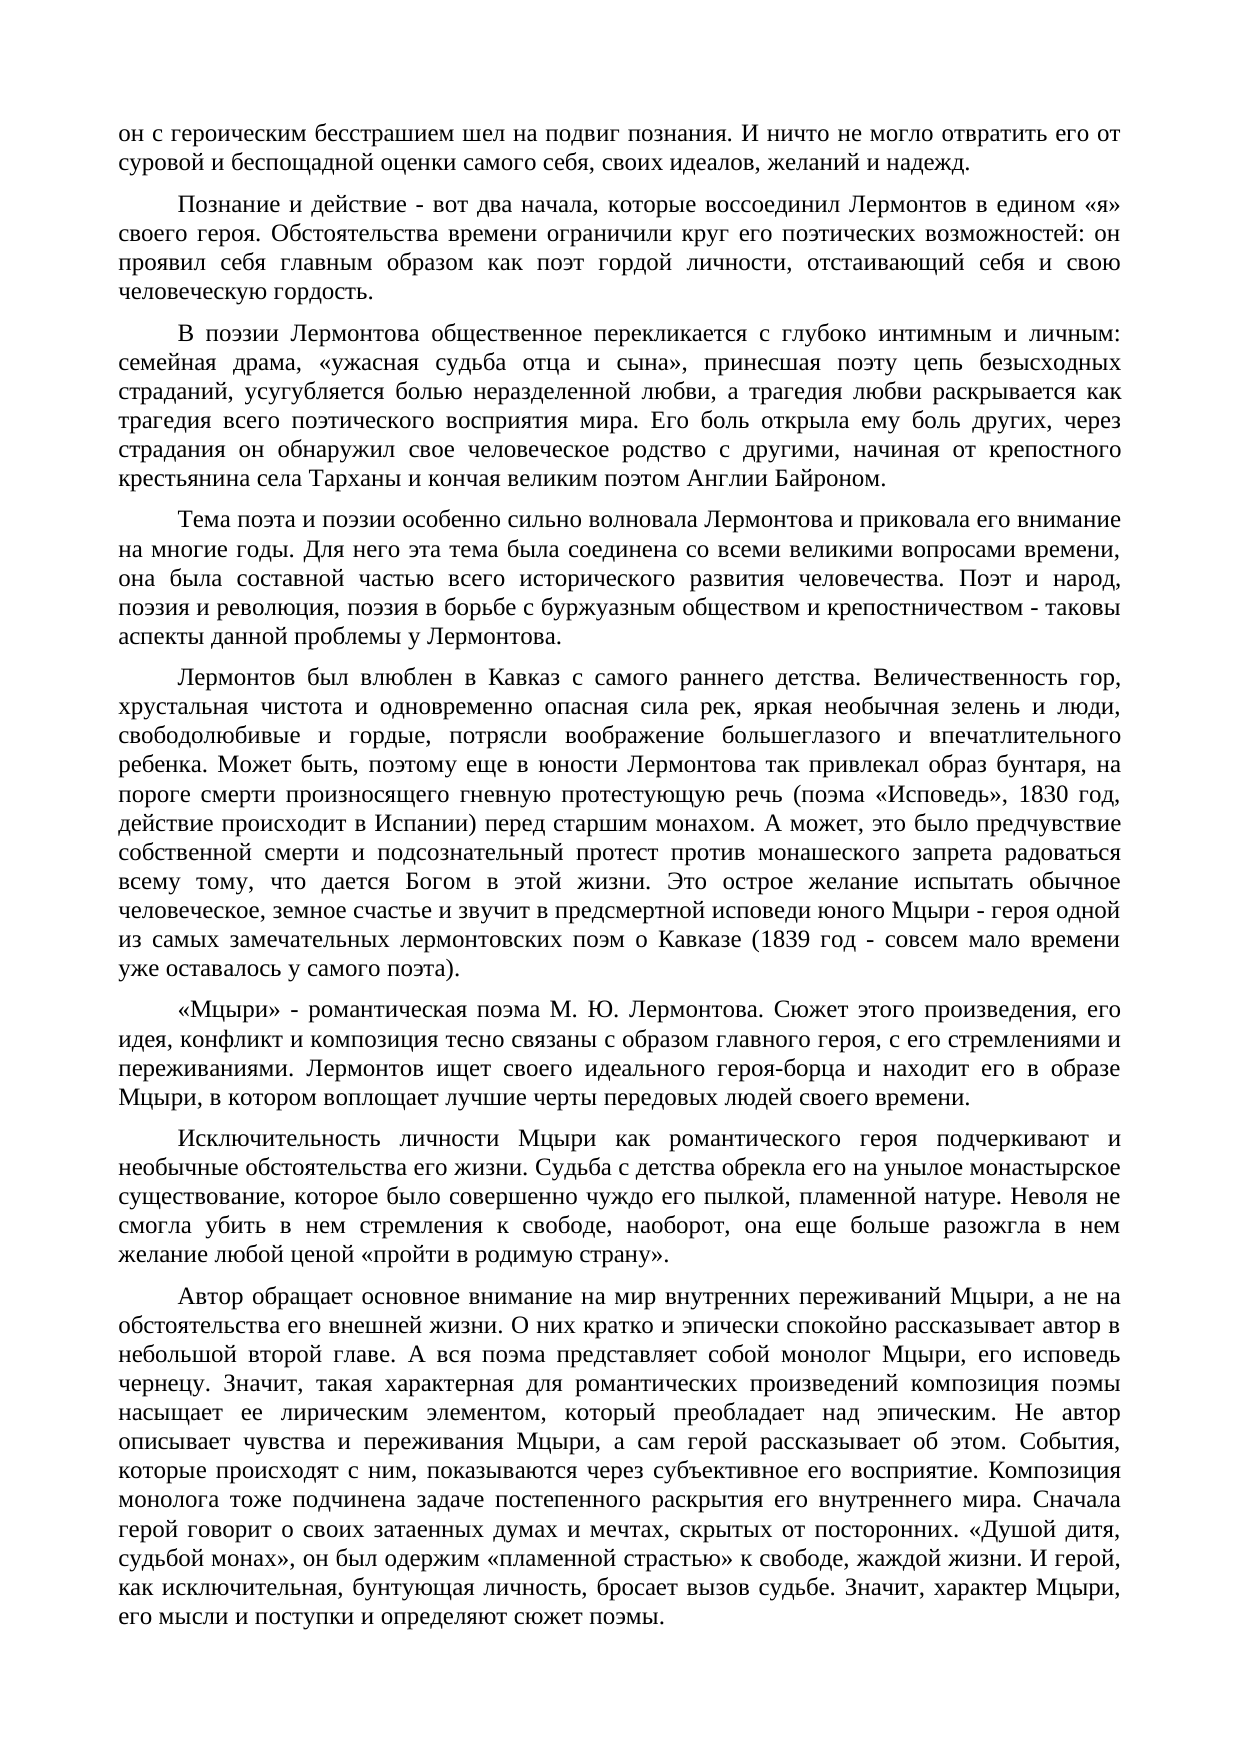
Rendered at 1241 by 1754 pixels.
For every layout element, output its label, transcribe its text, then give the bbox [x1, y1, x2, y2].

text Тема поэта и поэзии особенно сильно волновала Лермонтова и приковала его внимание на многие годы. Для него эта тема была соединена со всеми великими вопросами времени, она была составной частью всего исторического развития человечества. Поэт и народ, поэзия и революция, поэзия в борьбе с буржуазным обществом и крепостничеством - таковы аспекты данной проблемы у Лермонтова. [118, 504, 1122, 650]
text Познание и действие - вот два начала, которые воссоединил Лермонтов в едином «я» своего героя. Обстоятельства времени ограничили круг его поэтических возможностей: он проявил себя главным образом как поэт гордой личности, отстаивающий себя и свою человеческую гордость. [118, 189, 1122, 305]
text Лермонтов был влюблен в Кавказ с самого раннего детства. Величественность гор, хрустальная чистота и одновременно опасная сила рек, яркая необычная зелень и люди, свободолюбивые и гордые, потрясли воображение большеглазого и впечатлительного ребенка. Может быть, поэтому еще в юности Лермонтова так привлекал образ бунтаря, на пороге смерти произносящего гневную протестующую речь (поэма «Исповедь», 1830 год, действие происходит в Испании) перед старшим монахом. А может, это было предчувствие собственной смерти и подсознательный протест против монашеского запрета радоваться всему тому, что дается Богом в этой жизни. Это острое желание испытать обычное человеческое, земное счастье и звучит в предсмертной исповеди юного Мцыри - героя одной из самых замечательных лермонтовских поэм о Кавказе (1839 год - совсем мало времени уже оставалось у самого поэта). [118, 662, 1122, 982]
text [118, 118, 1122, 176]
text В поэзии Лермонтова общественное перекликается с глубоко интимным и личным: семейная драма, «ужасная судьба отца и сына», принесшая поэту цепь безысходных страданий, усугубляется болью неразделенной любви, а трагедия любви раскрывается как трагедия всего поэтического восприятия мира. Его боль открыла ему боль других, через страдания он обнаружил свое человеческое родство с другими, начиная от крепостного крестьянина села Тарханы и кончая великим поэтом Англии Байроном. [118, 317, 1122, 492]
text Исключительность личности Мцыри как романтического героя подчеркивают и необычные обстоятельства его жизни. Судьба с детства обрекла его на унылое монастырское существование, которое было совершенно чуждо его пылкой, пламенной натуре. Неволя не смогла убить в нем стремления к свободе, наоборот, она еще больше разожгла в нем желание любой ценой «пройти в родимую страну». [118, 1123, 1122, 1268]
text «Мцыри» - романтическая поэма М. Ю. Лермонтова. Сюжет этого произведения, его идея, конфликт и композиция тесно связаны с образом главного героя, с его стремлениями и переживаниями. Лермонтов ищет своего идеального героя-борца и находит его в образе Мцыри, в котором воплощает лучшие черты передовых людей своего времени. [118, 994, 1122, 1111]
text Автор обращает основное внимание на мир внутренних переживаний Мцыри, а не на обстоятельства его внешней жизни. О них кратко и эпически спокойно рассказывает автор в небольшой второй главе. А вся поэма представляет собой монолог Мцыри, его исповедь чернецу. Значит, такая характерная для романтических произведений композиция поэмы насыщает ее лирическим элементом, который преобладает над эпическим. Не автор описывает чувства и переживания Мцыри, а сам герой рассказывает об этом. События, которые происходят с ним, показываются через субъективное его восприятие. Композиция монолога тоже подчинена задаче постепенного раскрытия его внутреннего мира. Сначала герой говорит о своих затаенных думах и мечтах, скрытых от посторонних. «Душой дитя, судьбой монах», он был одержим «пламенной страстью» к свободе, жаждой жизни. И герой, как исключительная, бунтующая личность, бросает вызов судьбе. Значит, характер Мцыри, его мысли и поступки и определяют сюжет поэмы. [118, 1281, 1122, 1630]
